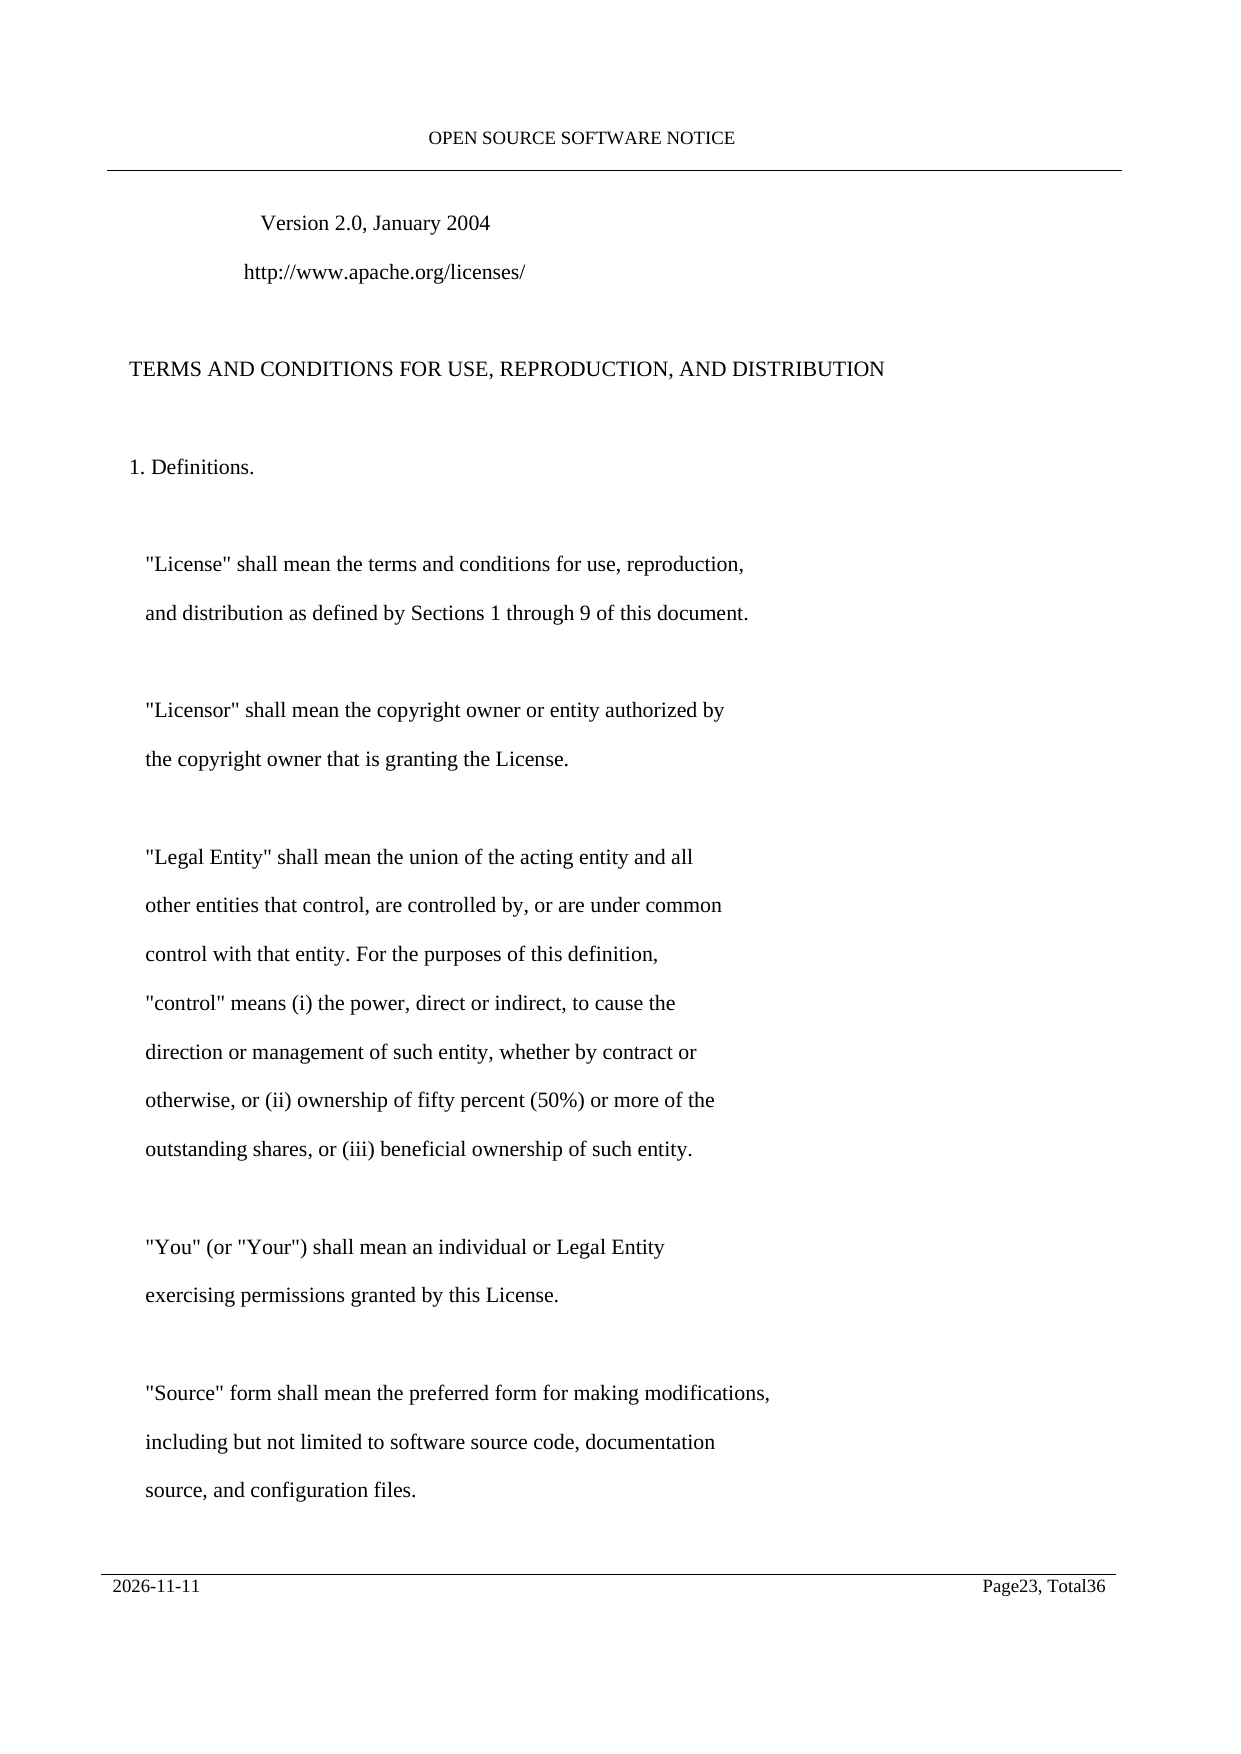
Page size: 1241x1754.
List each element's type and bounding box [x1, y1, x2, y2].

text [112, 206, 1128, 1506]
